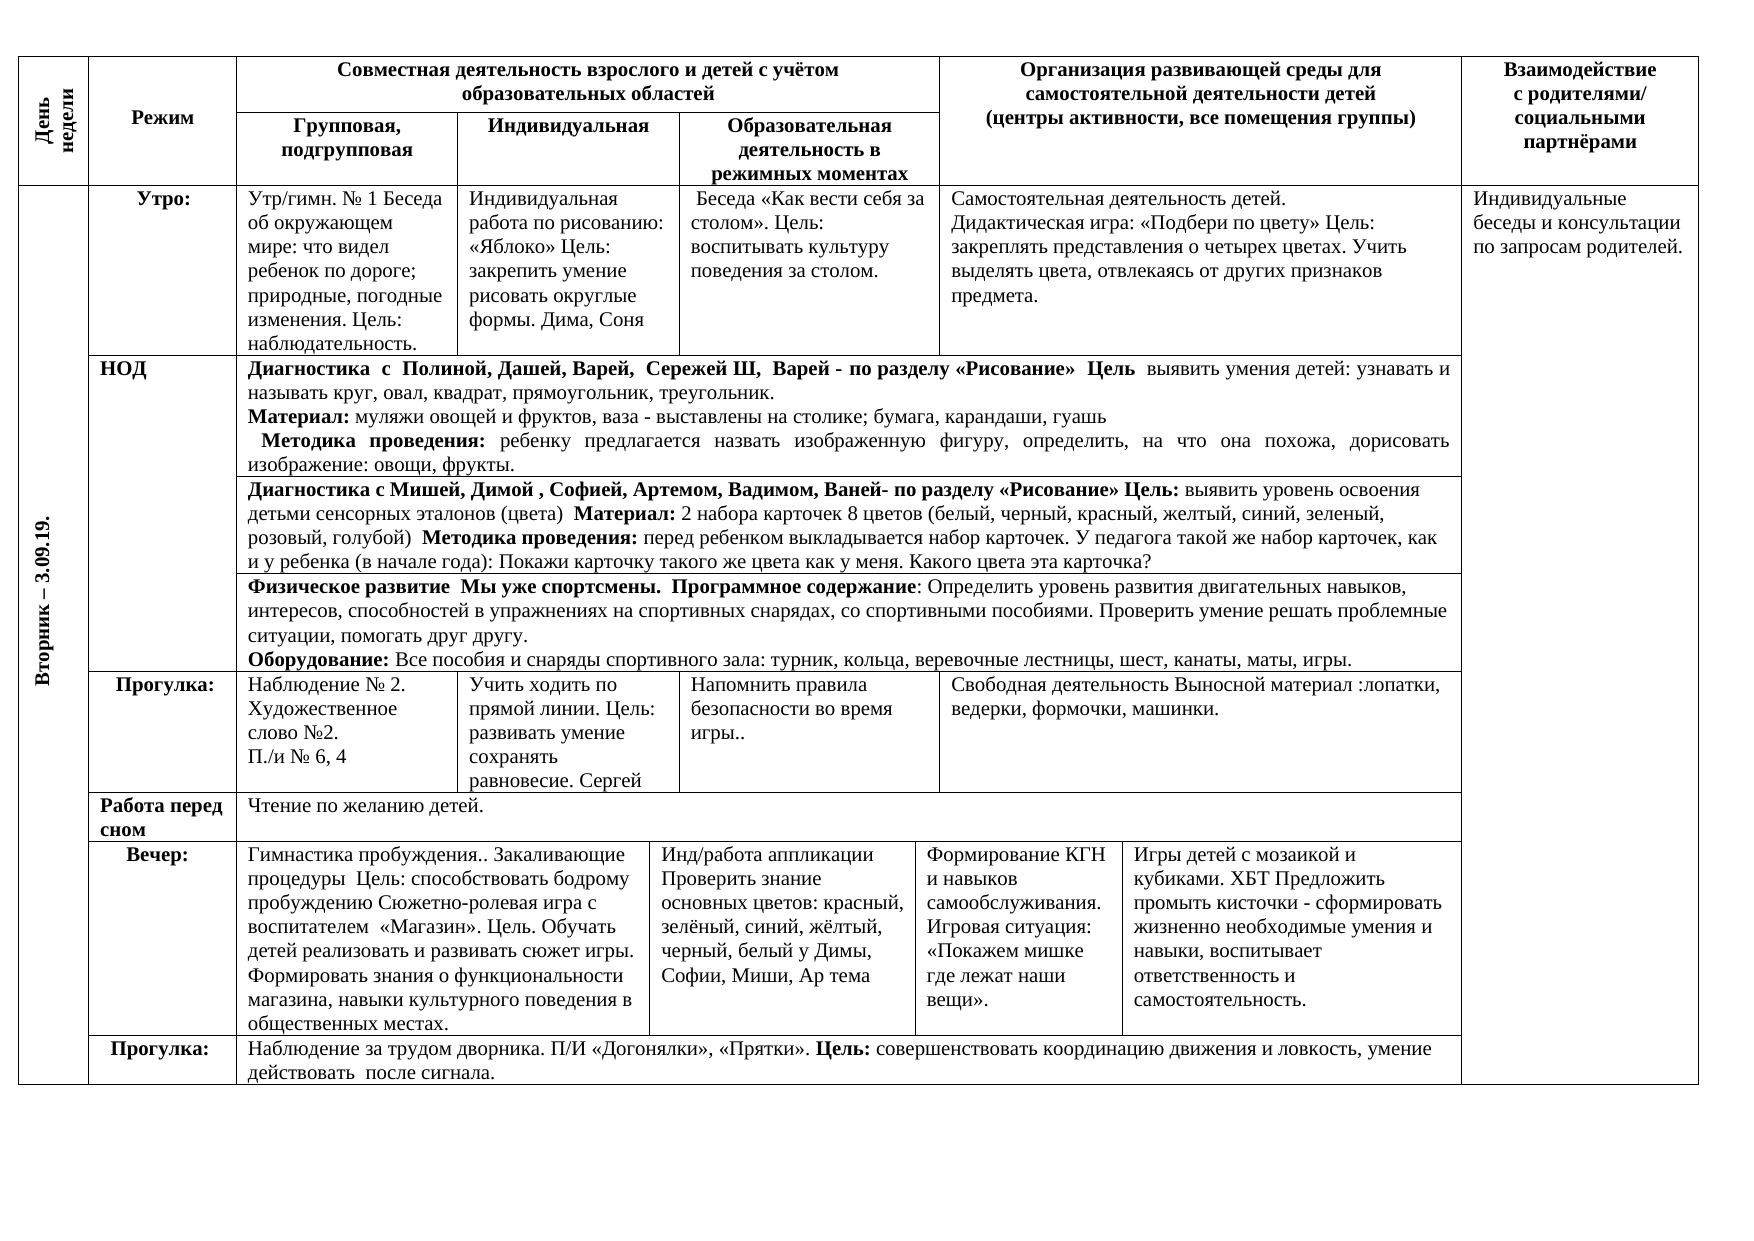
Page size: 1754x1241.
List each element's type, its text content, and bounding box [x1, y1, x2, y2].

table_cell Учить ходить по прямой линии. Цель: развивать умение сохранять равновесие. Сергей [458, 672, 679, 792]
table_cell Прогулка: [89, 1036, 236, 1084]
table_header Взаимодействие с родителями/ социальными партнёрами [1462, 57, 1698, 185]
table_cell Свободная деятельность Выносной материал :лопатки, ведерки, формочки, машинки. [940, 672, 1461, 792]
table_cell Напомнить правила безопасности во время игры.. [680, 672, 939, 792]
table_cell НОД [89, 356, 236, 671]
table_cell Физическое развитие Мы уже спортсмены. Программное содержание: Определить уровень развития двигательных навыков, интересов, способностей в упражнениях на спортивных снарядах, со спортивными пособиями. Проверить умение решать проблемные ситуации, помогать друг другу. Оборудование: Все пособия и снаряды спортивного зала: турник, кольца, веревочные лестницы, шест, канаты, маты, игры. [237, 574, 1461, 671]
table_cell Прогулка: [89, 672, 236, 792]
table_cell Индивидуальная работа по рисованию: «Яблоко» Цель: закрепить умение рисовать округлые формы. Дима, Соня [458, 186, 679, 355]
table_cell Наблюдение за трудом дворника. П/И «Догонялки», «Прятки». Цель: совершенствовать координацию движения и ловкость, умение действовать после сигнала. [237, 1036, 1461, 1084]
table_cell Наблюдение № 2. Художественное слово №2. П./и № 6, 4 [237, 672, 457, 792]
table_header День недели [19, 57, 88, 185]
table_header Совместная деятельность взрослого и детей с учётом образовательных областей [237, 57, 939, 112]
table_cell Вечер: [89, 842, 236, 1035]
table_cell Образовательная деятельность в режимных моментах [680, 113, 939, 185]
table_cell Чтение по желанию детей. [237, 793, 1461, 841]
table_cell Беседа «Как вести себя за столом». Цель: воспитывать культуру поведения за столом. [680, 186, 939, 355]
table_cell Диагностика с Полиной, Дашей, Варей, Сережей Ш, Варей - по разделу «Рисование» Цель выявить умения детей: узнавать и называть круг, овал, квадрат, прямоугольник, треугольник. Материал: муляжи овощей и фруктов, ваза - выставлены на столике; бумага, карандаши, гуашь Методика проведения: ребенку предлагается назвать изображенную фигуру, определить, на что она похожа, дорисовать изображение: овощи, фрукты. [237, 356, 1461, 476]
table_cell Вторник – 3.09.19. [19, 186, 88, 1084]
table_cell Гимнастика пробуждения.. Закаливающие процедуры Цель: способствовать бодрому пробуждению Сюжетно-ролевая игра с воспитателем «Магазин». Цель. Обучать детей реализовать и развивать сюжет игры. Формировать знания о функциональности магазина, навыки культурного поведения в общественных местах. [237, 842, 649, 1035]
table_cell Индивидуальная [458, 113, 679, 185]
table_cell Утр/гимн. № 1 Беседа об окружающем мире: что видел ребенок по дороге; природные, погодные изменения. Цель: наблюдательность. [237, 186, 457, 355]
table_cell Формирование КГН и навыков самообслуживания. Игровая ситуация: «Покажем мишке где лежат наши вещи». [916, 842, 1122, 1035]
table_cell Самостоятельная деятельность детей. Дидактическая игра: «Подбери по цвету» Цель: закреплять представления о четырех цветах. Учить выделять цвета, отвлекаясь от других признаков предмета. [940, 186, 1461, 355]
table_cell Инд/работа аппликации Проверить знание основных цветов: красный, зелёный, синий, жёлтый, черный, белый у Димы, Софии, Миши, Ар тема [650, 842, 915, 1035]
table_header Режим [89, 57, 236, 185]
table_cell Игры детей с мозаикой и кубиками. ХБТ Предложить промыть кисточки - сформировать жизненно необходимые умения и навыки, воспитывает ответственность и самостоятельность. [1123, 842, 1461, 1035]
table_cell Утро: [89, 186, 236, 355]
table_cell Работа перед сном [89, 793, 236, 841]
table_header Организация развивающей среды для самостоятельной деятельности детей (центры активности, все помещения группы) [940, 57, 1461, 185]
table_cell Диагностика с Мишей, Димой , Софией, Артемом, Вадимом, Ваней- по разделу «Рисование» Цель: выявить уровень освоения детьми сенсорных эталонов (цвета) Материал: 2 набора карточек 8 цветов (белый, черный, красный, желтый, синий, зеленый, розовый, голубой) Методика проведения: перед ребенком выкладывается набор карточек. У педагога такой же набор карточек, как и у ребенка (в начале года): Покажи карточку такого же цвета как у меня. Какого цвета эта карточка? [237, 477, 1461, 573]
table_cell Индивидуальные беседы и консультации по запросам родителей. [1462, 186, 1698, 1084]
table_cell Групповая, подгрупповая [237, 113, 457, 185]
